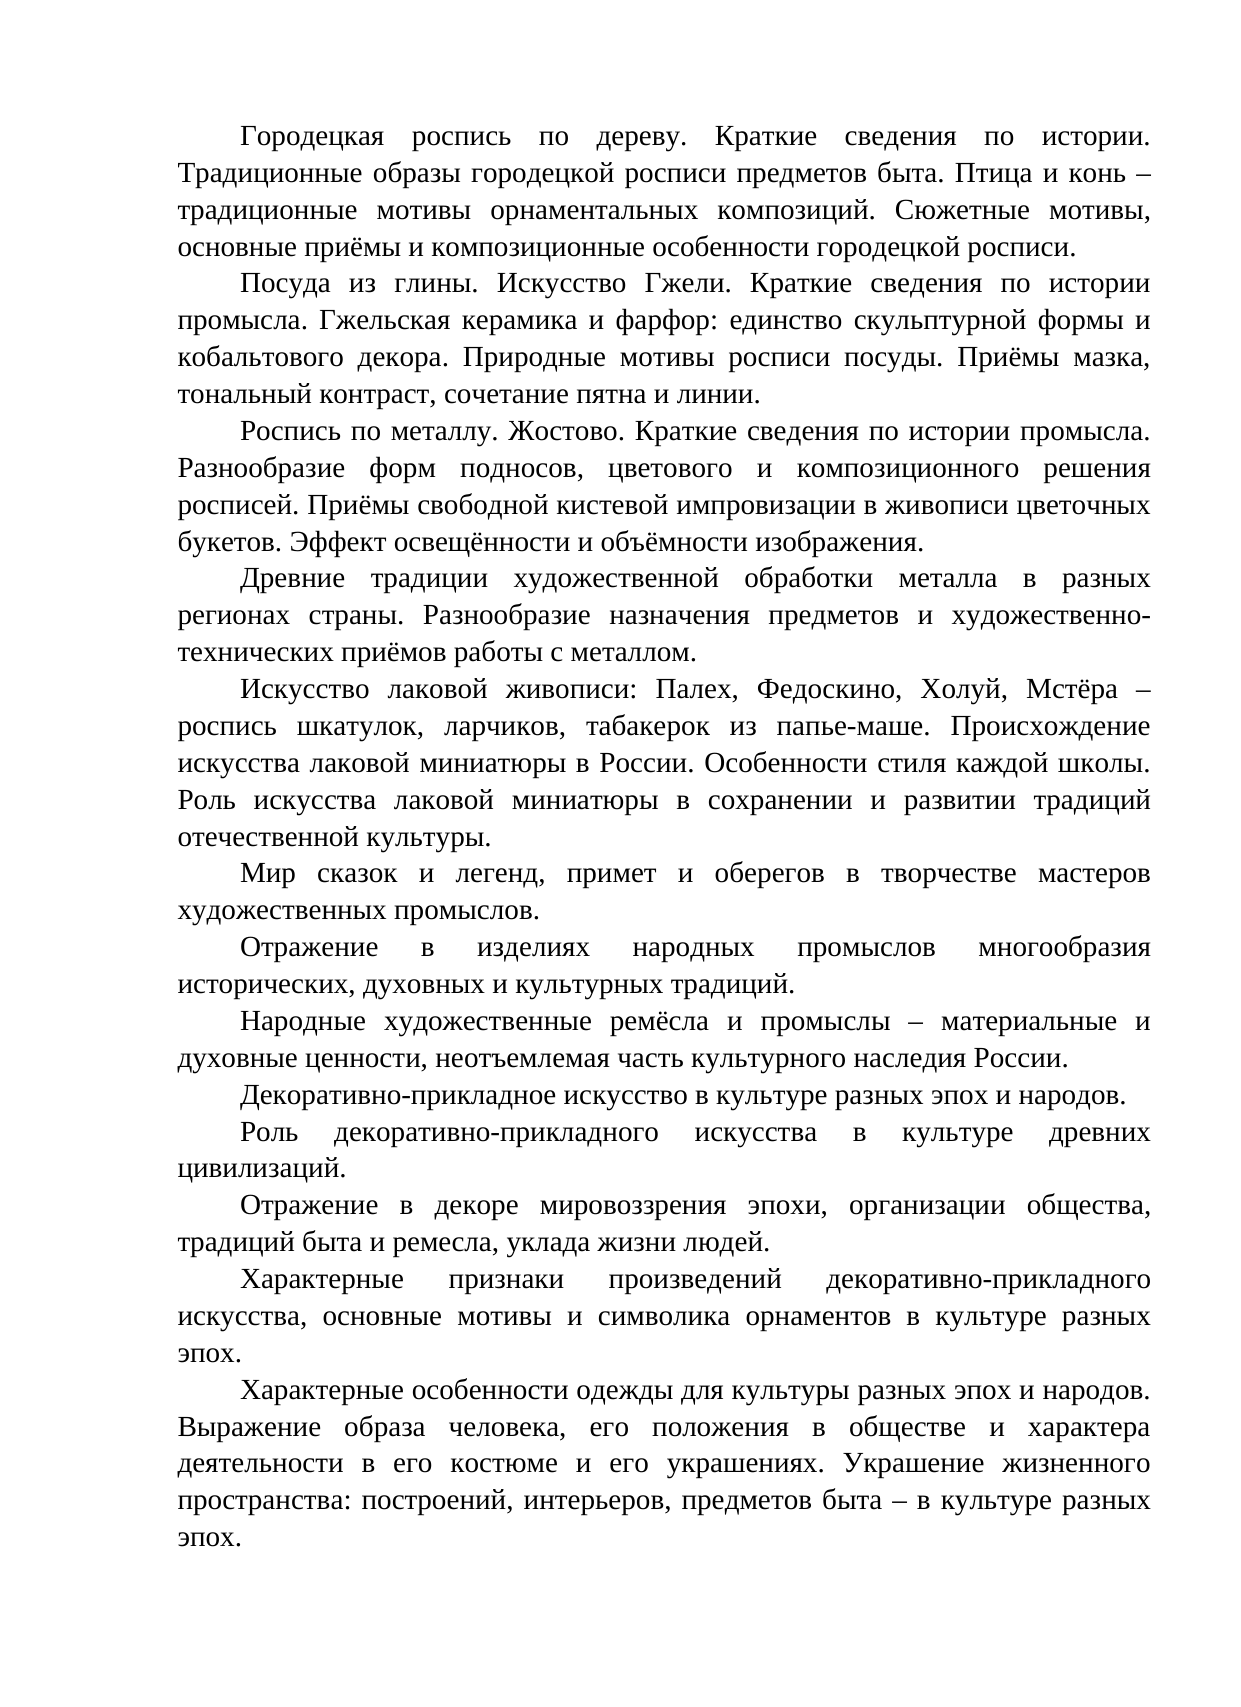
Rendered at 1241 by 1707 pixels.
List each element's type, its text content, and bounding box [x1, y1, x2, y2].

text Роспись по металлу. Жостово. Краткие сведения по истории промысла. Разнообразие форм подносов, цветового и композиционного решения росписей. Приёмы свободной кистевой импровизации в живописи цветочных букетов. Эффект освещённости и объёмности изображения. [177, 413, 1152, 557]
text Отражение в изделиях народных промыслов многообразия исторических, духовных и культурных традиций. [177, 929, 1152, 1000]
text Характерные особенности одежды для культуры разных эпох и народов. Выражение образа человека, его положения в обществе и характера деятельности в его костюме и его украшениях. Украшение жизненного пространства: построений, интерьеров, предметов быта – в культуре разных эпох. [177, 1372, 1152, 1553]
text Посуда из глины. Искусство Гжели. Краткие сведения по истории промысла. Гжельская керамика и фарфор: единство скульптурной формы и кобальтового декора. Природные мотивы росписи посуды. Приёмы мазка, тональный контраст, сочетание пятна и линии. [177, 266, 1152, 410]
text Мир сказок и легенд, примет и оберегов в творчестве мастеров художественных промыслов. [177, 856, 1152, 926]
text Искусство лаковой живописи: Палех, Федоскино, Холуй, Мстёра – роспись шкатулок, ларчиков, табакерок из папье-маше. Происхождение искусства лаковой миниатюры в России. Особенности стиля каждой школы. Роль искусства лаковой миниатюры в сохранении и развитии традиций отечественной культуры. [177, 671, 1152, 852]
text Отражение в декоре мировоззрения эпохи, организации общества, традиций быта и ремесла, уклада жизни людей. [177, 1187, 1152, 1258]
text Декоративно-прикладное искусство в культуре разных эпох и народов. [177, 1077, 1152, 1110]
text Народные художественные ремёсла и промыслы – материальные и духовные ценности, неотъемлемая часть культурного наследия России. [177, 1003, 1152, 1073]
text Роль декоративно-прикладного искусства в культуре древних цивилизаций. [177, 1114, 1152, 1184]
text Городецкая роспись по дереву. Краткие сведения по истории. Традиционные образы городецкой росписи предметов быта. Птица и конь – традиционные мотивы орнаментальных композиций. Сюжетные мотивы, основные приёмы и композиционные особенности городецкой росписи. [177, 118, 1152, 262]
text Древние традиции художественной обработки металла в разных регионах страны. Разнообразие назначения предметов и художественно-технических приёмов работы с металлом. [177, 561, 1152, 668]
text Характерные признаки произведений декоративно-прикладного искусства, основные мотивы и символика орнаментов в культуре разных эпох. [177, 1261, 1152, 1368]
